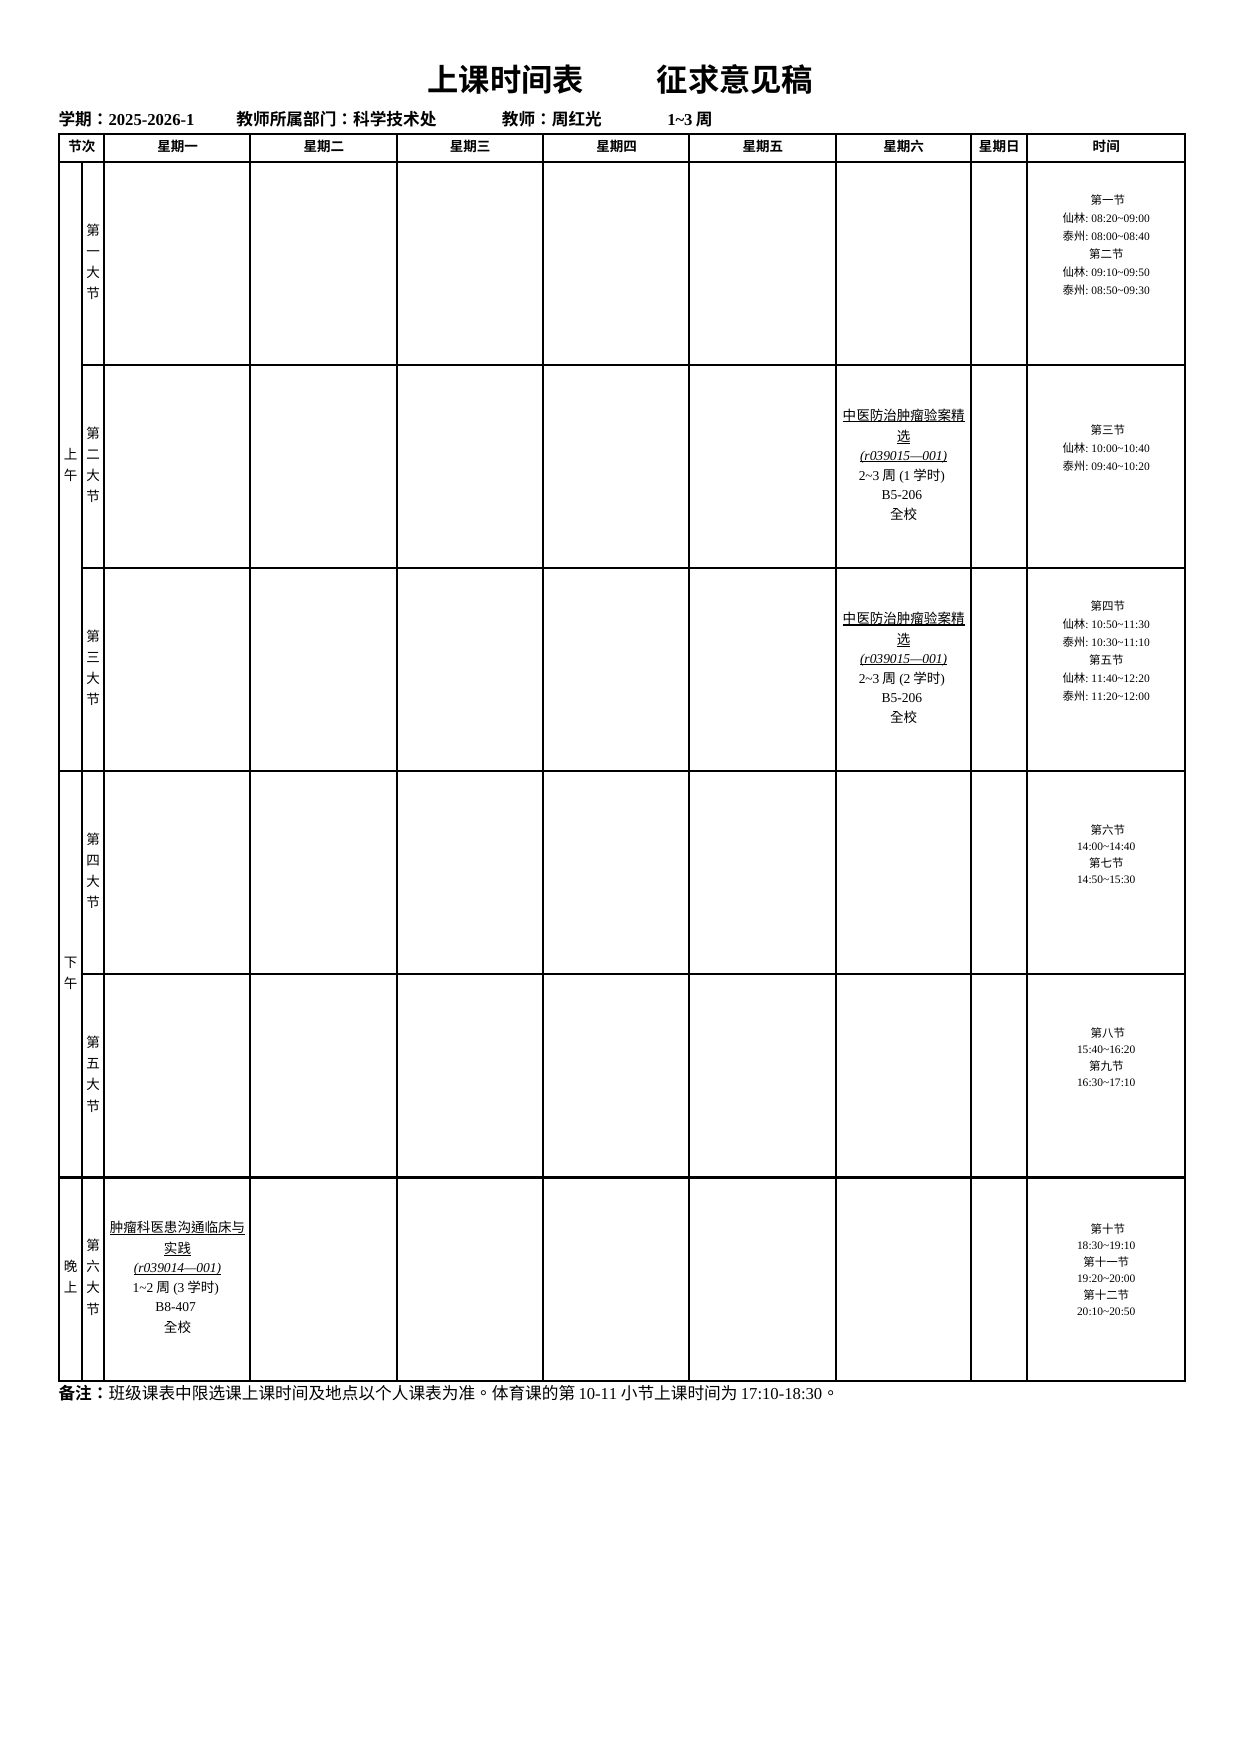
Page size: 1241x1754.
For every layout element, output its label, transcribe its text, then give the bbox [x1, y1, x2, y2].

table_cell [972, 163, 1026, 364]
table_cell [251, 975, 396, 1176]
table_cell [837, 772, 970, 973]
table_cell 第四大节 [83, 772, 103, 973]
table_cell [251, 772, 396, 973]
table_cell 第五大节 [83, 975, 103, 1176]
table_cell [690, 366, 835, 567]
table_header 星期三 [398, 135, 542, 161]
table_cell 第八节 15:40~16:20 第九节 16:30~17:10 [1028, 975, 1184, 1176]
table_header 星期日 [972, 135, 1026, 161]
table_cell [972, 569, 1026, 770]
table_header 节次 [60, 135, 103, 161]
table_cell 上午 [60, 163, 81, 770]
text 学期：2025-2026-1 教师所属部门：科学技术处 教师：周红光 1~3周 [58, 107, 1182, 130]
table_cell [690, 1179, 835, 1379]
table_header 星期六 [837, 135, 970, 161]
table_cell [972, 772, 1026, 973]
table_cell [544, 975, 688, 1176]
table_cell [398, 1179, 542, 1379]
table_header 星期四 [544, 135, 688, 161]
table_cell 第一大节 [83, 163, 103, 364]
table_cell [251, 569, 396, 770]
table_header 星期五 [690, 135, 835, 161]
table_cell 第一节 仙林: 08:20~09:00 泰州: 08:00~08:40 第二节 仙林: 09:10~09:50 泰州: 08:50~09:30 [1028, 163, 1184, 364]
table_cell [251, 366, 396, 567]
table_cell [690, 772, 835, 973]
table_cell 第四节 仙林: 10:50~11:30 泰州: 10:30~11:10 第五节 仙林: 11:40~12:20 泰州: 11:20~12:00 [1028, 569, 1184, 770]
table_cell [544, 772, 688, 973]
table_cell [972, 1179, 1026, 1379]
table_cell [544, 366, 688, 567]
text 备注：班级课表中限选课上课时间及地点以个人课表为准。体育课的第10-11小节上课时间为17:10-18:30。 [58, 1382, 1182, 1404]
table_header 星期二 [251, 135, 396, 161]
table_cell 第六节 14:00~14:40 第七节 14:50~15:30 [1028, 772, 1184, 973]
table_cell [837, 975, 970, 1176]
table_cell [837, 1179, 970, 1379]
table_cell 第三节 仙林: 10:00~10:40 泰州: 09:40~10:20 [1028, 366, 1184, 567]
table_cell [972, 366, 1026, 567]
table_cell [837, 163, 970, 364]
table_cell [105, 569, 249, 770]
table_cell [251, 1179, 396, 1379]
table_cell 肿瘤科医患沟通临床与实践 (r039014—001) 1~2周 (3学时) B8-407 全校 [105, 1179, 249, 1379]
table_cell [105, 772, 249, 973]
table_cell [544, 1179, 688, 1379]
table_cell 第三大节 [83, 569, 103, 770]
table_cell 第二大节 [83, 366, 103, 567]
table_header 时间 [1028, 135, 1184, 161]
table_cell [251, 163, 396, 364]
table_cell [972, 975, 1026, 1176]
table_cell [398, 163, 542, 364]
table_cell [105, 366, 249, 567]
table_cell 中医防治肿瘤验案精选 (r039015—001) 2~3周 (1学时) B5-206 全校 [837, 366, 970, 567]
table_cell [398, 366, 542, 567]
table_cell 第十节 18:30~19:10 第十一节 19:20~20:00 第十二节 20:10~20:50 [1028, 1179, 1184, 1379]
table_cell [690, 569, 835, 770]
table_cell 中医防治肿瘤验案精选 (r039015—001) 2~3周 (2学时) B5-206 全校 [837, 569, 970, 770]
table_cell [105, 975, 249, 1176]
table_cell 下午 [60, 772, 81, 1176]
table_cell [690, 975, 835, 1176]
table_cell [398, 772, 542, 973]
table_header 星期一 [105, 135, 249, 161]
table_cell [544, 163, 688, 364]
text 上课时间表 征求意见稿 [58, 58, 1182, 101]
table_cell [105, 163, 249, 364]
table_cell 晚上 [60, 1179, 81, 1379]
table_cell [544, 569, 688, 770]
table_cell [398, 975, 542, 1176]
table_cell [690, 163, 835, 364]
table_cell 第六大节 [83, 1179, 103, 1379]
table_cell [398, 569, 542, 770]
